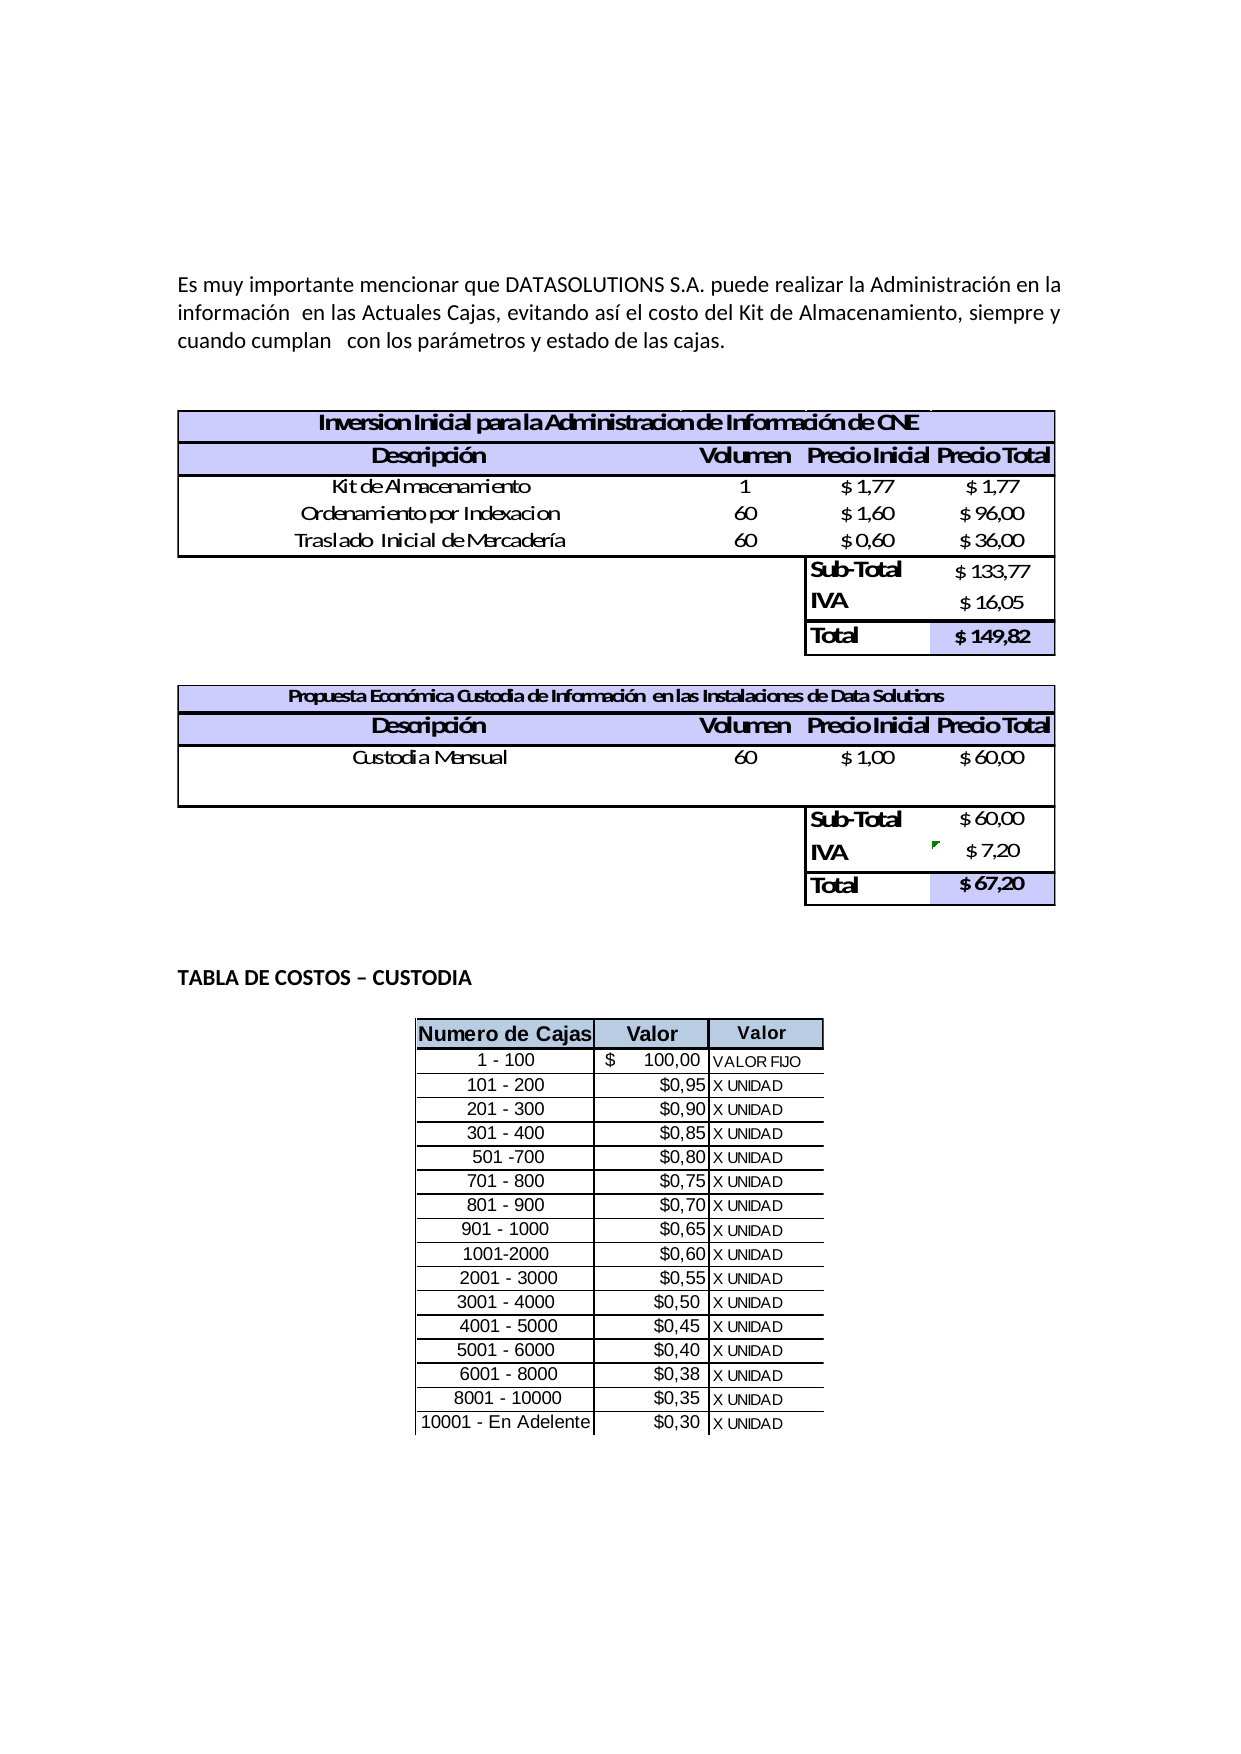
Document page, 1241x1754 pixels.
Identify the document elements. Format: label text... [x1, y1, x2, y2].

text Es muy importante mencionar que DATASOLUTIONS S.A. puede realizar la Administración en la información en las Actuales Cajas, evitando así el costo del Kit de Almacenamiento, siempre y cuando cumplan con los parámetros y estado de las cajas. [177, 270, 1063, 354]
text TABLA DE COSTOS – CUSTODIA [177, 963, 1063, 991]
